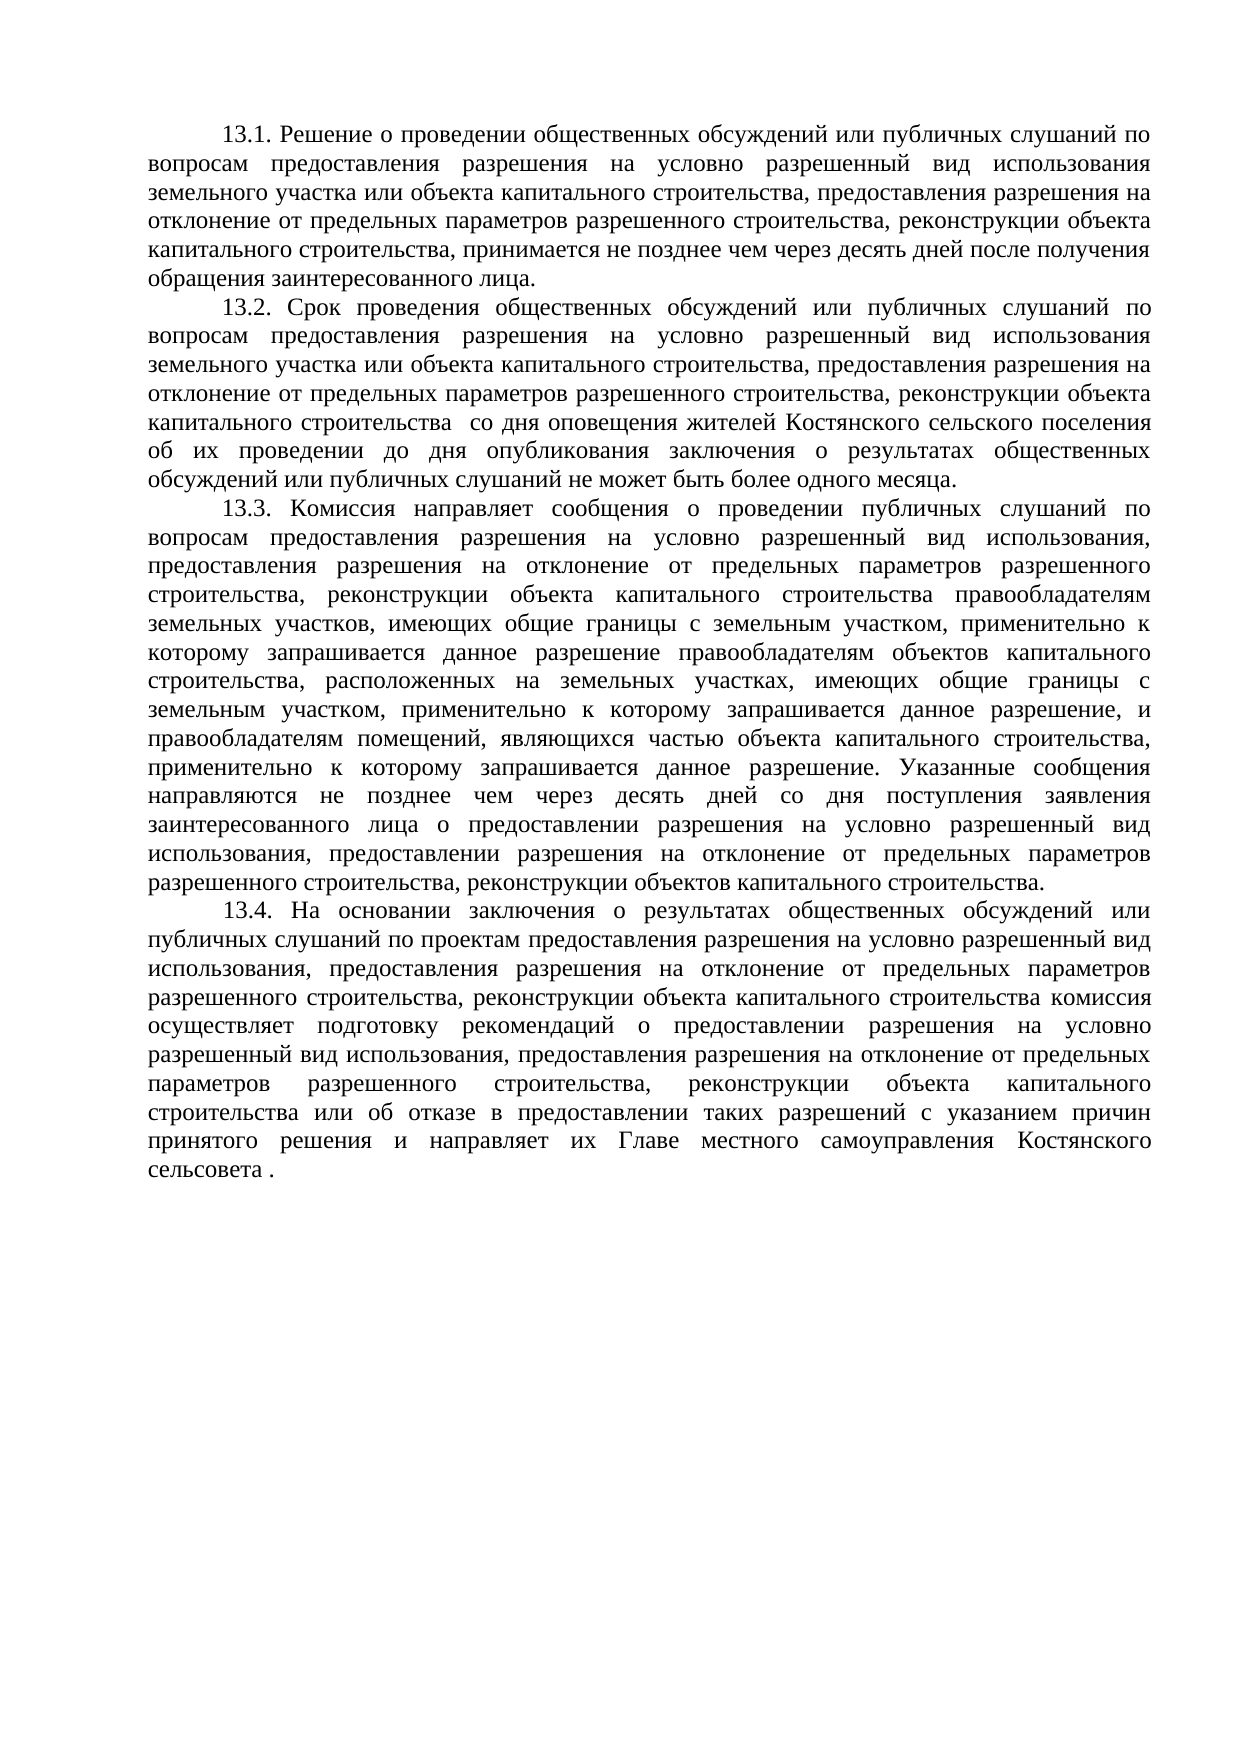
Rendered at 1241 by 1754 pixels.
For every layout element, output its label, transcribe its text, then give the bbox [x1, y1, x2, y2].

text 13.1. Решение о проведении общественных обсуждений или публичных слушаний по вопросам предоставления разрешения на условно разрешенный вид использования земельного участка или объекта капитального строительства, предоставления разрешения на отклонение от предельных параметров разрешенного строительства, реконструкции объекта капитального строительства, принимается не позднее чем через десять дней после получения обращения заинтересованного лица. [148, 119, 1152, 292]
text 13.4. На основании заключения о результатах общественных обсуждений или публичных слушаний по проектам предоставления разрешения на условно разрешенный вид использования, предоставления разрешения на отклонение от предельных параметров разрешенного строительства, реконструкции объекта капитального строительства комиссия осуществляет подготовку рекомендаций о предоставлении разрешения на условно разрешенный вид использования, предоставления разрешения на отклонение от предельных параметров разрешенного строительства, реконструкции объекта капитального строительства или об отказе в предоставлении таких разрешений с указанием причин принятого решения и направляет их Главе местного самоуправления Костянского сельсовета . [148, 895, 1152, 1183]
text 13.2. Срок проведения общественных обсуждений или публичных слушаний по вопросам предоставления разрешения на условно разрешенный вид использования земельного участка или объекта капитального строительства, предоставления разрешения на отклонение от предельных параметров разрешенного строительства, реконструкции объекта капитального строительства со дня оповещения жителей Костянского сельского поселения об их проведении до дня опубликования заключения о результатах общественных обсуждений или публичных слушаний не может быть более одного месяца. [148, 292, 1152, 493]
text 13.3. Комиссия направляет сообщения о проведении публичных слушаний по вопросам предоставления разрешения на условно разрешенный вид использования, предоставления разрешения на отклонение от предельных параметров разрешенного строительства, реконструкции объекта капитального строительства правообладателям земельных участков, имеющих общие границы с земельным участком, применительно к которому запрашивается данное разрешение правообладателям объектов капитального строительства, расположенных на земельных участках, имеющих общие границы с земельным участком, применительно к которому запрашивается данное разрешение, и правообладателям помещений, являющихся частью объекта капитального строительства, применительно к которому запрашивается данное разрешение. Указанные сообщения направляются не позднее чем через десять дней со дня поступления заявления заинтересованного лица о предоставлении разрешения на условно разрешенный вид использования, предоставлении разрешения на отклонение от предельных параметров разрешенного строительства, реконструкции объектов капитального строительства. [148, 493, 1152, 895]
